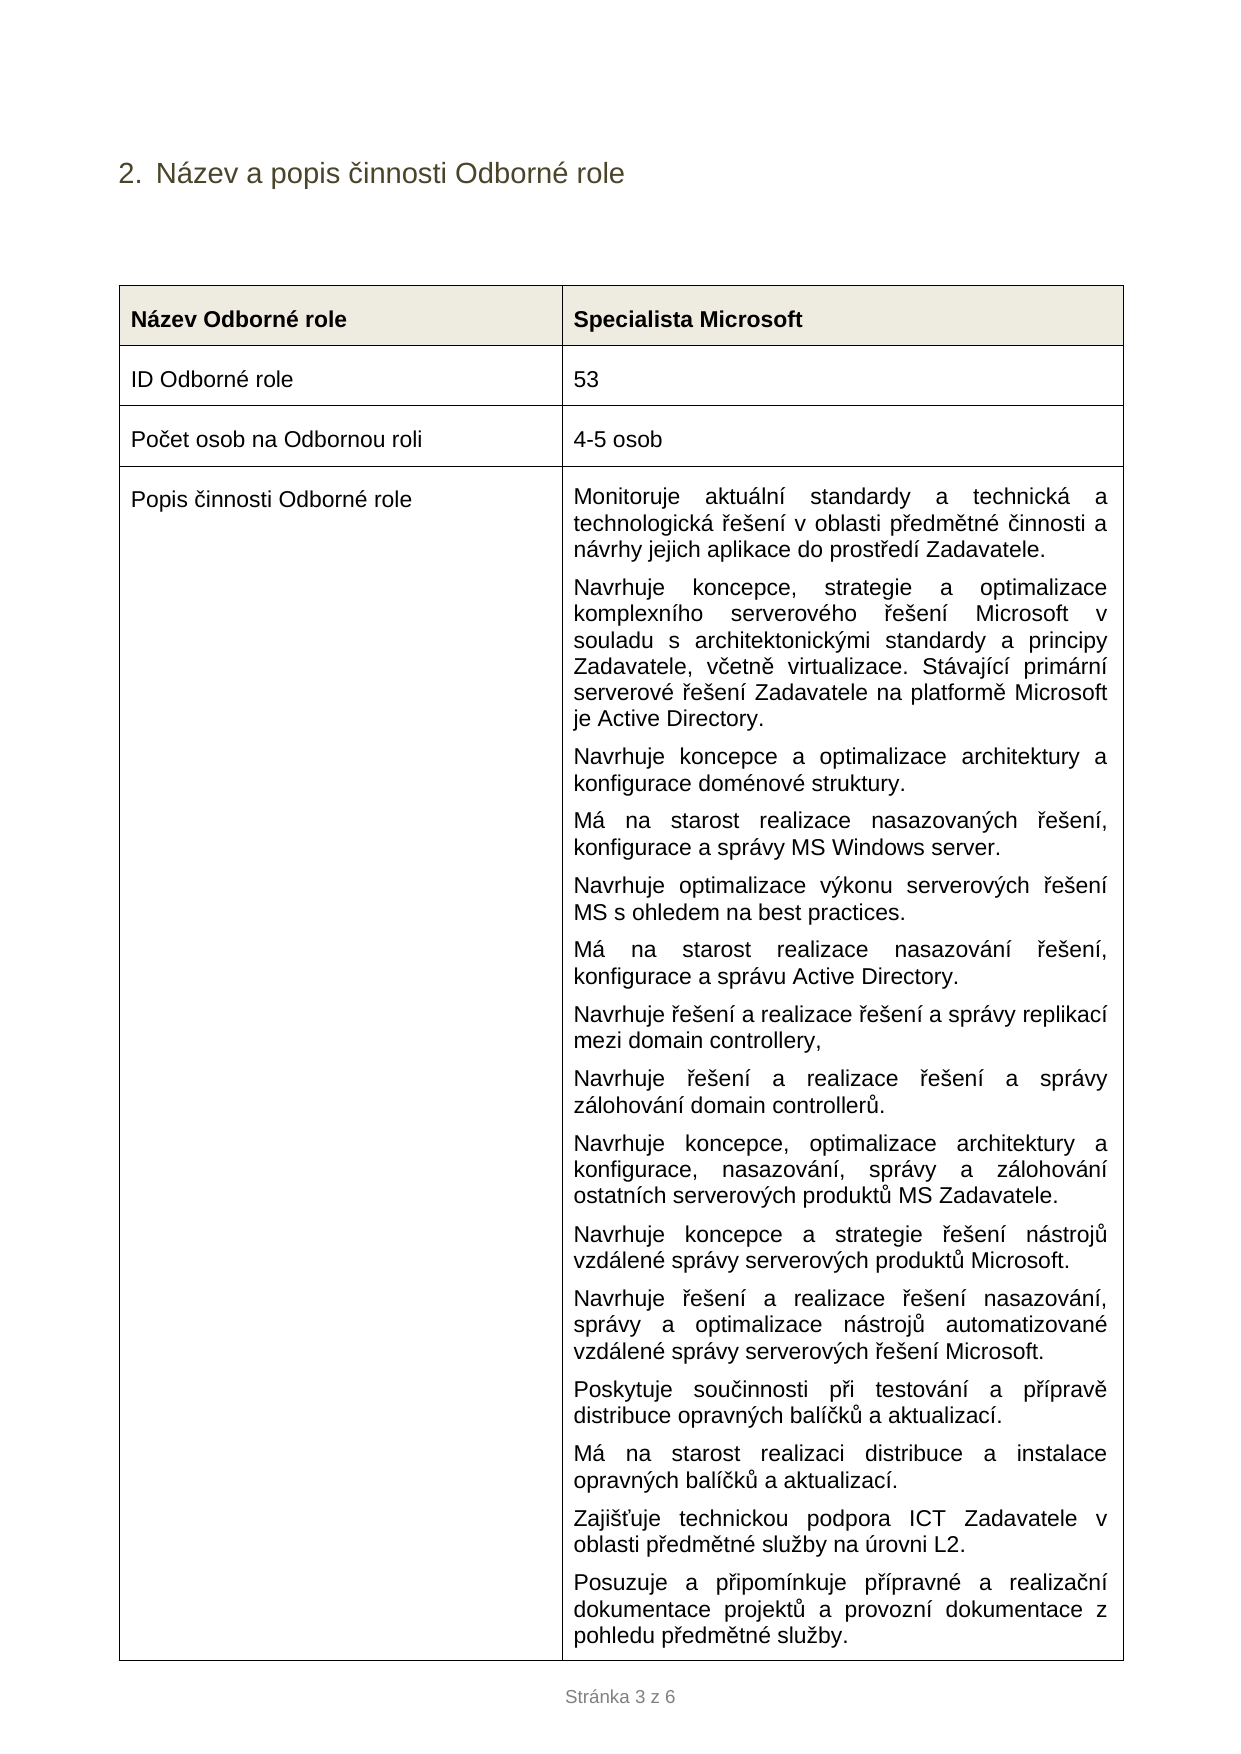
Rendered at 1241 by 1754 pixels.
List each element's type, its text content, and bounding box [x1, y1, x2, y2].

list Název a popis činnosti Odborné role [118, 156, 1122, 189]
table_cell 4-5 osob [563, 406, 1123, 466]
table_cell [563, 467, 1123, 1660]
table_header Specialista Microsoft [563, 286, 1123, 345]
table_cell 53 [563, 346, 1123, 405]
table_header Název Odborné role [120, 286, 562, 345]
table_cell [120, 467, 562, 1660]
table_cell Počet osob na Odbornou roli [120, 406, 562, 466]
table_cell ID Odborné role [120, 346, 562, 405]
